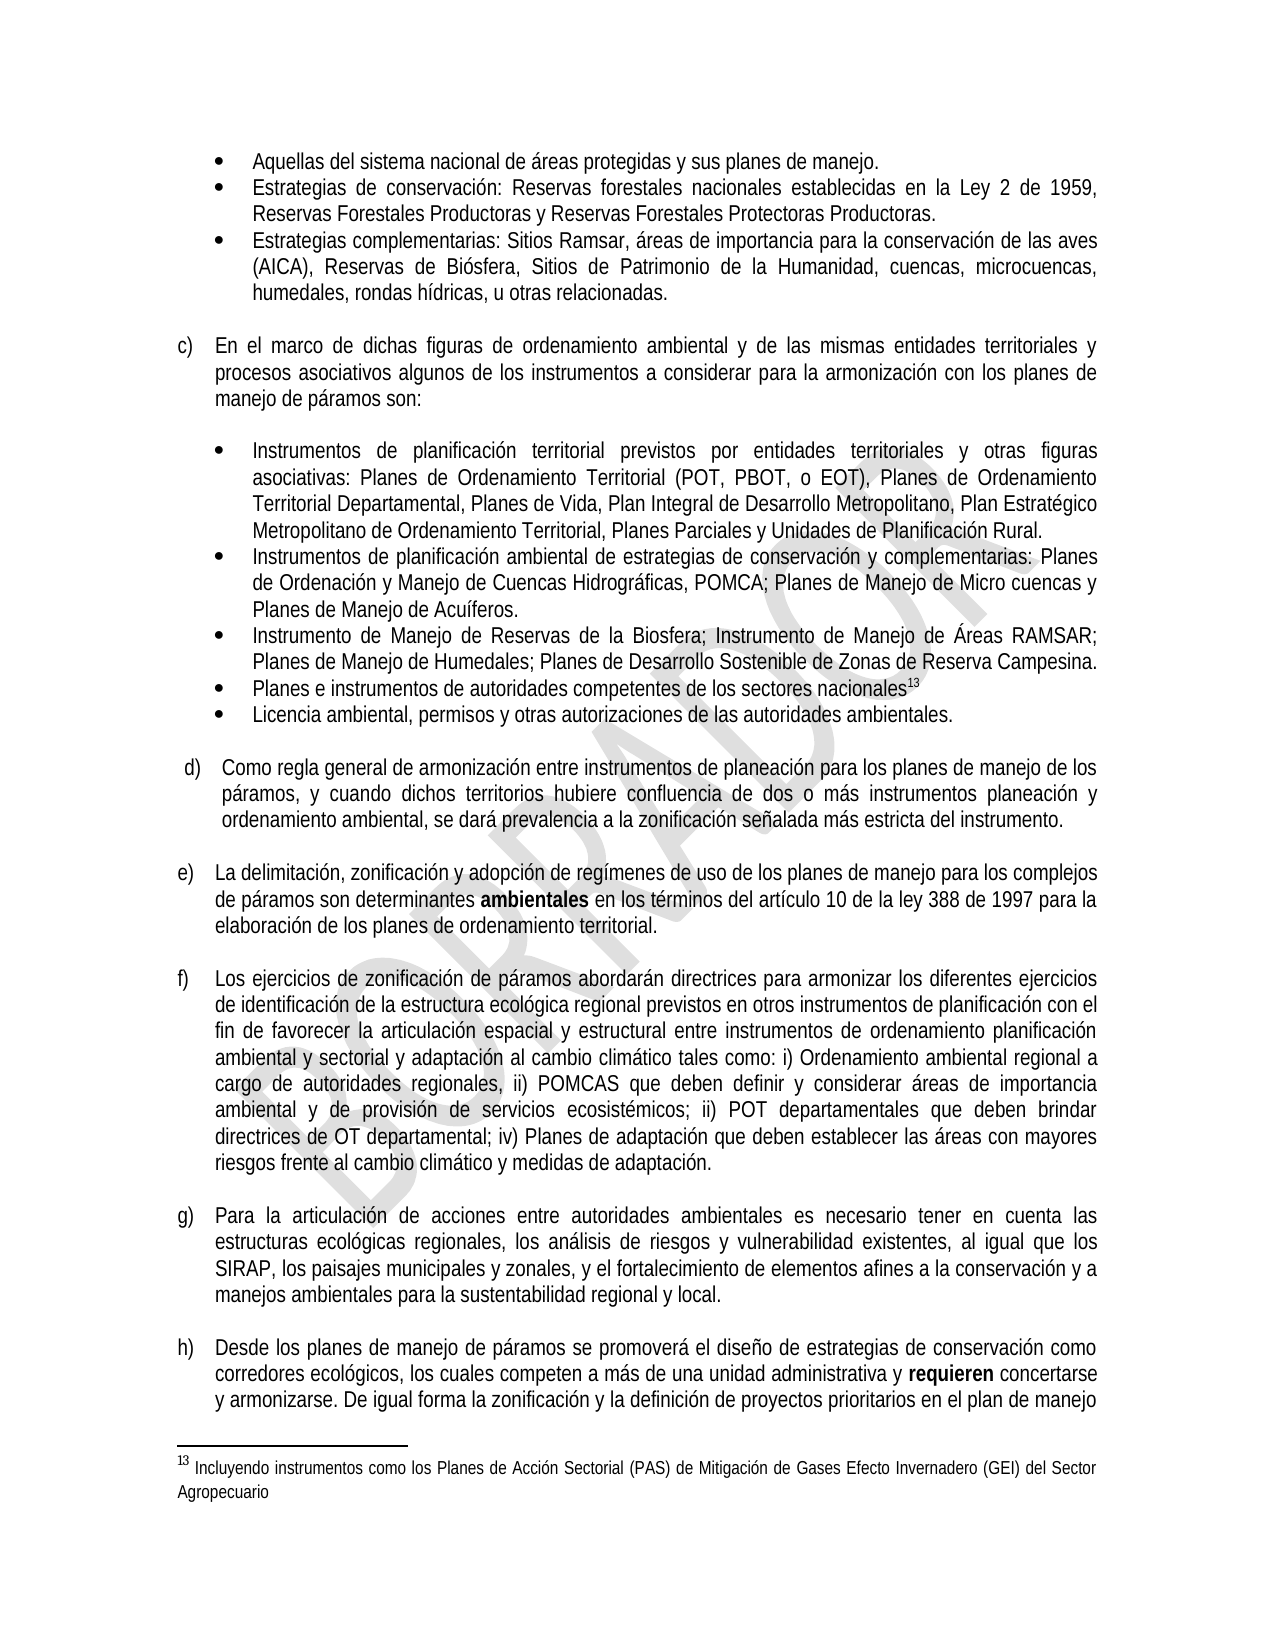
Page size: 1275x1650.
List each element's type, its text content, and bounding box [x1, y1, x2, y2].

list Los ejercicios de zonificación de páramos abordarán directrices para armonizar los diferentes ejercicios de identificación de la estructura ecológica regional previstos en otros instrumentos de planificación con el fin de favorecer la articulación espacial y estructural entre instrumentos de ordenamiento planificación ambiental y sectorial y adaptación al cambio climático tales como: i) Ordenamiento ambiental regional a cargo de autoridades regionales, ii) POMCAS que deben definir y considerar áreas de importancia ambiental y de provisión de servicios ecosistémicos; ii) POT departamentales que deben brindar directrices de OT departamental; iv) Planes de adaptación que deben establecer las áreas con mayores riesgos frente al cambio climático y medidas de adaptación. [177, 964, 1098, 1175]
list Licencia ambiental, permisos y otras autorizaciones de las autoridades ambientales. [215, 701, 1098, 727]
list Aquellas del sistema nacional de áreas protegidas y sus planes de manejo. [215, 148, 1098, 174]
list Como regla general de armonización entre instrumentos de planeación para los planes de manejo de los páramos, y cuando dichos territorios hubiere confluencia de dos o más instrumentos planeación y ordenamiento ambiental, se dará prevalencia a la zonificación señalada más estricta del instrumento. [184, 754, 1098, 833]
list Instrumentos de planificación ambiental de estrategias de conservación y complementarias: Planes de Ordenación y Manejo de Cuencas Hidrográficas, POMCA; Planes de Manejo de Micro cuencas y Planes de Manejo de Acuíferos. [215, 543, 1098, 622]
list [177, 1333, 1098, 1413]
list Planes e instrumentos de autoridades competentes de los sectores nacionales [215, 675, 1098, 701]
list Estrategias complementarias: Sitios Ramsar, áreas de importancia para la conservación de las aves (AICA), Reservas de Biósfera, Sitios de Patrimonio de la Humanidad, cuencas, microcuencas, humedales, rondas hídricas, u otras relacionadas. [215, 227, 1098, 306]
list Instrumentos de planificación territorial previstos por entidades territoriales y otras figuras asociativas: Planes de Ordenamiento Territorial (POT, PBOT, o EOT), Planes de Ordenamiento Territorial Departamental, Planes de Vida, Plan Integral de Desarrollo Metropolitano, Plan Estratégico Metropolitano de Ordenamiento Territorial, Planes Parciales y Unidades de Planificación Rural. [215, 437, 1098, 543]
list En el marco de dichas figuras de ordenamiento ambiental y de las mismas entidades territoriales y procesos asociativos algunos de los instrumentos a considerar para la armonización con los planes de manejo de páramos son: [177, 332, 1098, 411]
list Para la articulación de acciones entre autoridades ambientales es necesario tener en cuenta las estructuras ecológicas regionales, los análisis de riesgos y vulnerabilidad existentes, al igual que los SIRAP, los paisajes municipales y zonales, y el fortalecimiento de elementos afines a la conservación y a manejos ambientales para la sustentabilidad regional y local. [177, 1202, 1098, 1307]
list La delimitación, zonificación y adopción de regímenes de uso de los planes de manejo para los complejos de páramos son determinantes ambientales en los términos del artículo 10 de la ley 388 de 1997 para la elaboración de los planes de ordenamiento territorial. [177, 859, 1098, 938]
list Instrumento de Manejo de Reservas de la Biosfera; Instrumento de Manejo de Áreas RAMSAR; Planes de Manejo de Humedales; Planes de Desarrollo Sostenible de Zonas de Reserva Campesina. [215, 622, 1098, 675]
list Estrategias de conservación: Reservas forestales nacionales establecidas en la Ley 2 de 1959, Reservas Forestales Productoras y Reservas Forestales Protectoras Productoras. [215, 174, 1098, 227]
